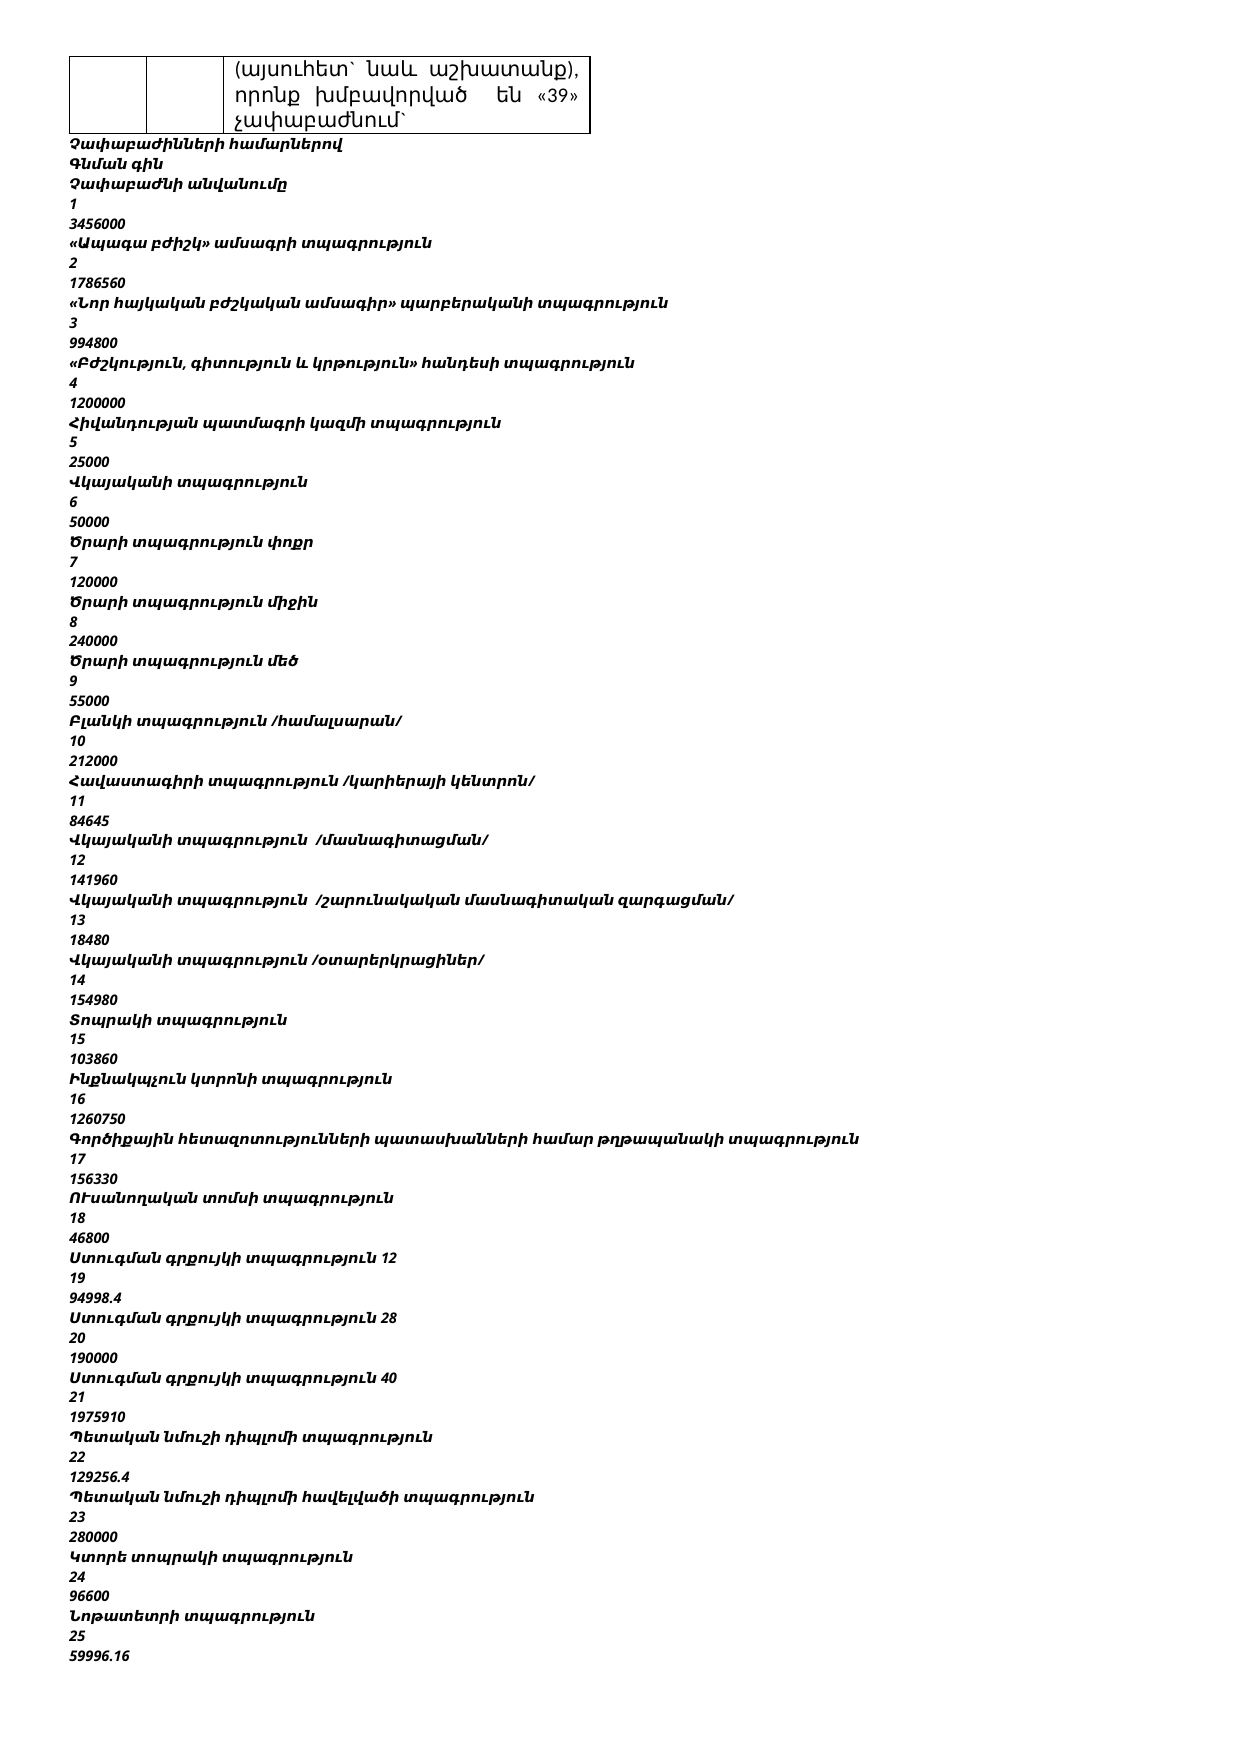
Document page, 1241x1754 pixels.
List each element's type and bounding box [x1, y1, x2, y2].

subtitle [234, 57, 579, 133]
